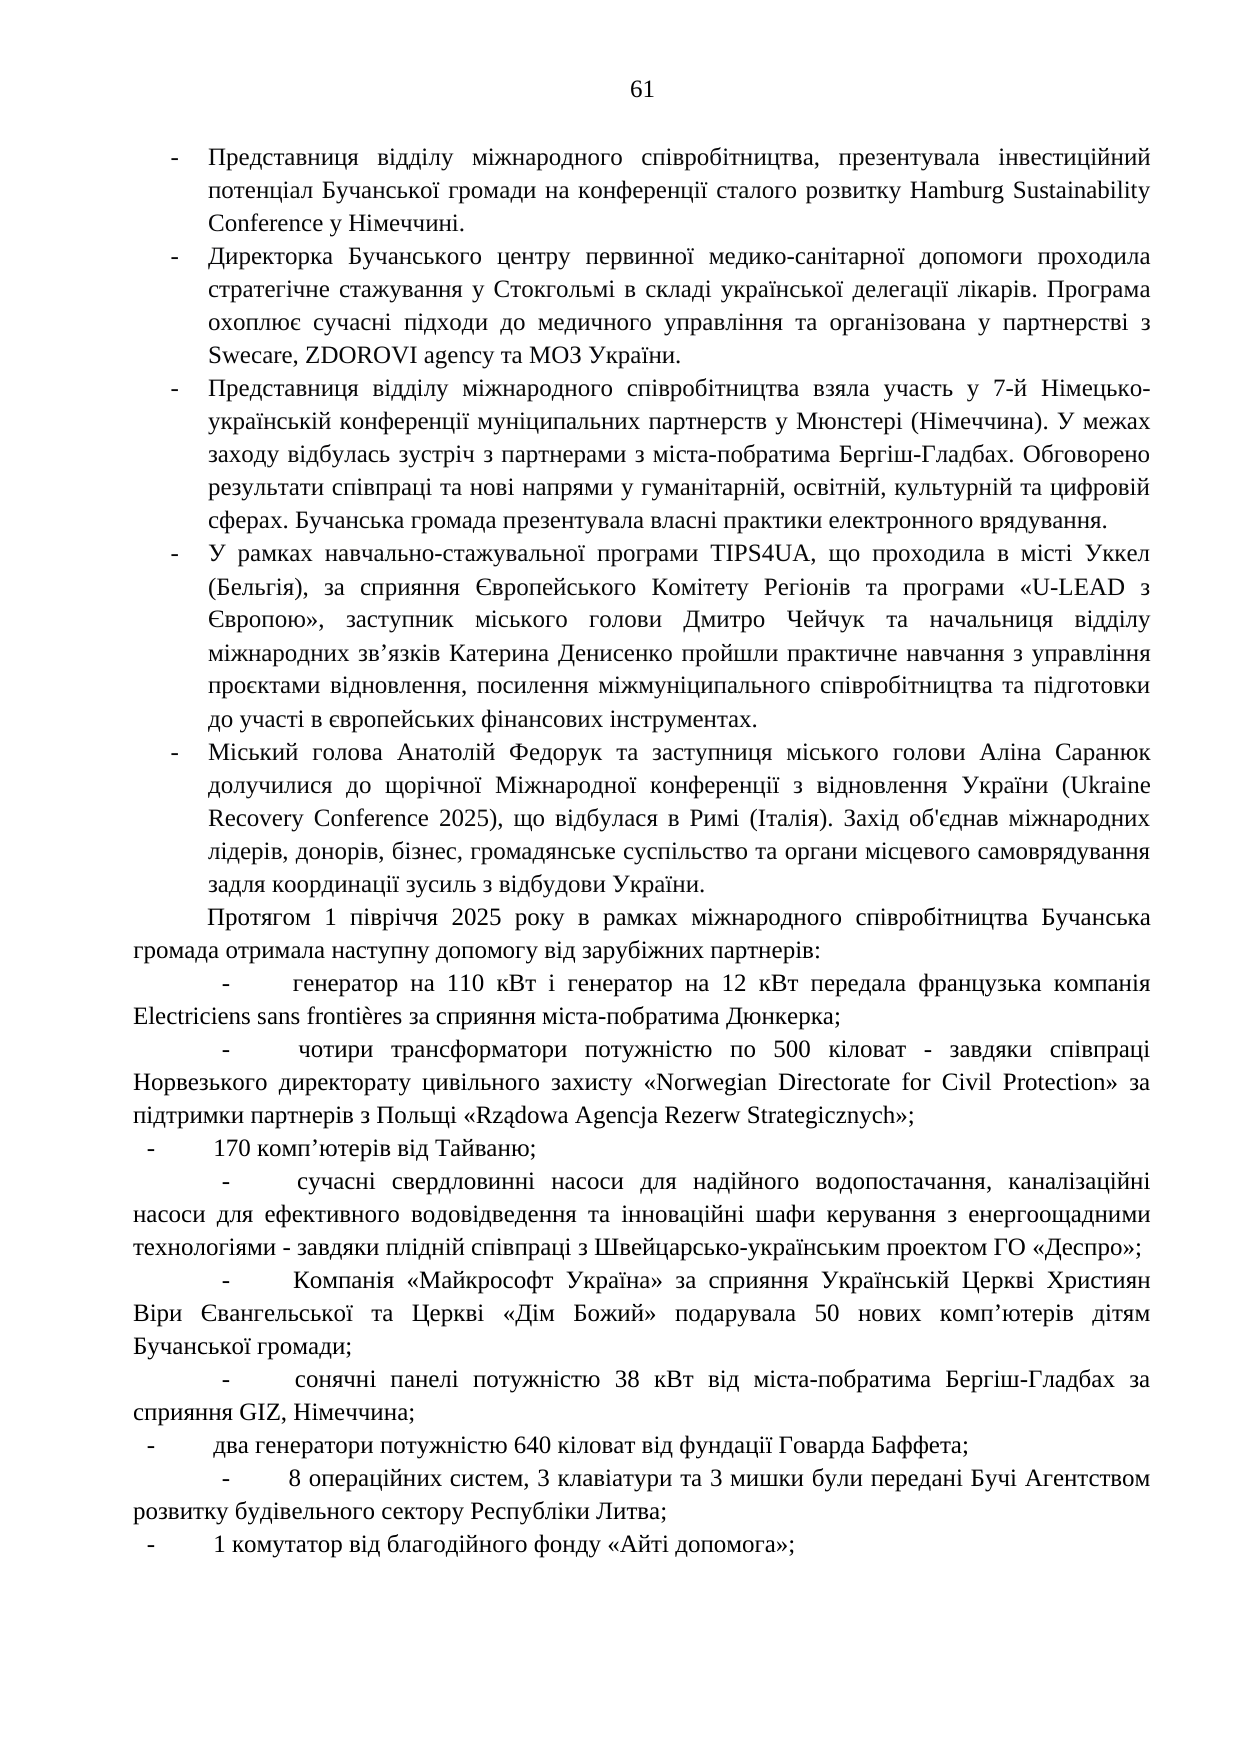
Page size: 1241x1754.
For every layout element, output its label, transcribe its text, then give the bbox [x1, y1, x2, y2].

list Міський голова Анатолій Федорук та заступниця міського голови Аліна Саранюк долучилися до щорічної Міжнародної конференції з відновлення України (Ukraine Recovery Conference 2025), що відбулася в Римі (Італія). Захід об'єднав міжнародних лідерів, донорів, бізнес, громадянське суспільство та органи місцевого самоврядування задля координації зусиль з відбудови України. [170, 803, 1152, 963]
list два генератори потужністю 640 кіловат від фундації Говарда Баффета; [133, 1496, 1152, 1525]
list Компанія «Майкрософт Україна» за сприяння Українській Церкві Християн Віри Євангельської та Церкві «Дім Божий» подарувала 50 нових комп’ютерів дітям Бучанської громади; [133, 1331, 1152, 1426]
list 8 операційних систем, 3 клавіатури та 3 мишки були передані Бучі Агентством розвитку будівельного сектору Республіки Литва; [133, 1529, 1152, 1591]
list сучасні свердловинні насоси для надійного водопостачання, каналізаційні насоси для ефективного водовідведення та інноваційні шафи керування з енергоощадними технологіями - завдяки плідній співпраці з Швейцарсько-українським проектом ГО «Деспро»; [133, 1232, 1152, 1327]
text Протягом 1 півріччя 2025 року в рамках міжнародного співробітництва Бучанська громада отримала наступну допомогу від зарубіжних партнерів: [133, 968, 1152, 1029]
list Директорка Бучанського центру первинної медико-санітарної допомоги проходила стратегічне стажування у Стокгольмі в складі української делегації лікарів. Програма охоплює сучасні підходи до медичного управління та організована у партнерстві з Swecare, ZDOROVI agency та МОЗ України. [170, 307, 1152, 435]
list У рамках навчально-стажувальної програми TIPS4UA, що проходила в місті Уккел (Бельгія), за сприяння Європейського Комітету Регіонів та програми «U-LEAD з Європою», заступник міського голови Дмитро Чейчук та начальниця відділу міжнародних звʼязків Катерина Денисенко пройшли практичне навчання з управління проєктами відновлення, посилення міжмуніципального співробітництва та підготовки до участі в європейських фінансових інструментах. [170, 604, 1152, 798]
list сонячні панелі потужністю 38 кВт від міста-побратима Бергіш-Гладбах за сприяння GIZ, Німеччина; [133, 1430, 1152, 1492]
list Представниця відділу міжнародного співробітництва взяла участь у 7-й Німецько-українській конференції муніципальних партнерств у Мюнстері (Німеччина). У межах заходу відбулась зустріч з партнерами з міста-побратима Бергіш-Гладбах. Обговорено результати співпраці та нові напрями у гуманітарній, освітній, культурній та цифровій сферах. Бучанська громада презентувала власні практики електронного врядування. [170, 439, 1152, 600]
list генератор на 110 кВт і генератор на 12 кВт передала французька компанія Electriciens sans frontières за сприяння міста-побратима Дюнкерка; [133, 1034, 1152, 1096]
list чотири трансформатори потужністю по 500 кіловат - завдяки співпраці Норвезького директорату цивільного захисту «Norwegian Directorate for Civil Protection» за підтримки партнерів з Польщі «Rządowa Agencja Rezerw Strategicznych»; [133, 1100, 1152, 1195]
list 170 комп’ютерів від Тайваню; [133, 1199, 1152, 1228]
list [170, 142, 1152, 204]
list Представниця відділу міжнародного співробітництва, презентувала інвестиційний потенціал Бучанської громади на конференції сталого розвитку Hamburg Sustainability Conference у Німеччині. [170, 208, 1152, 303]
